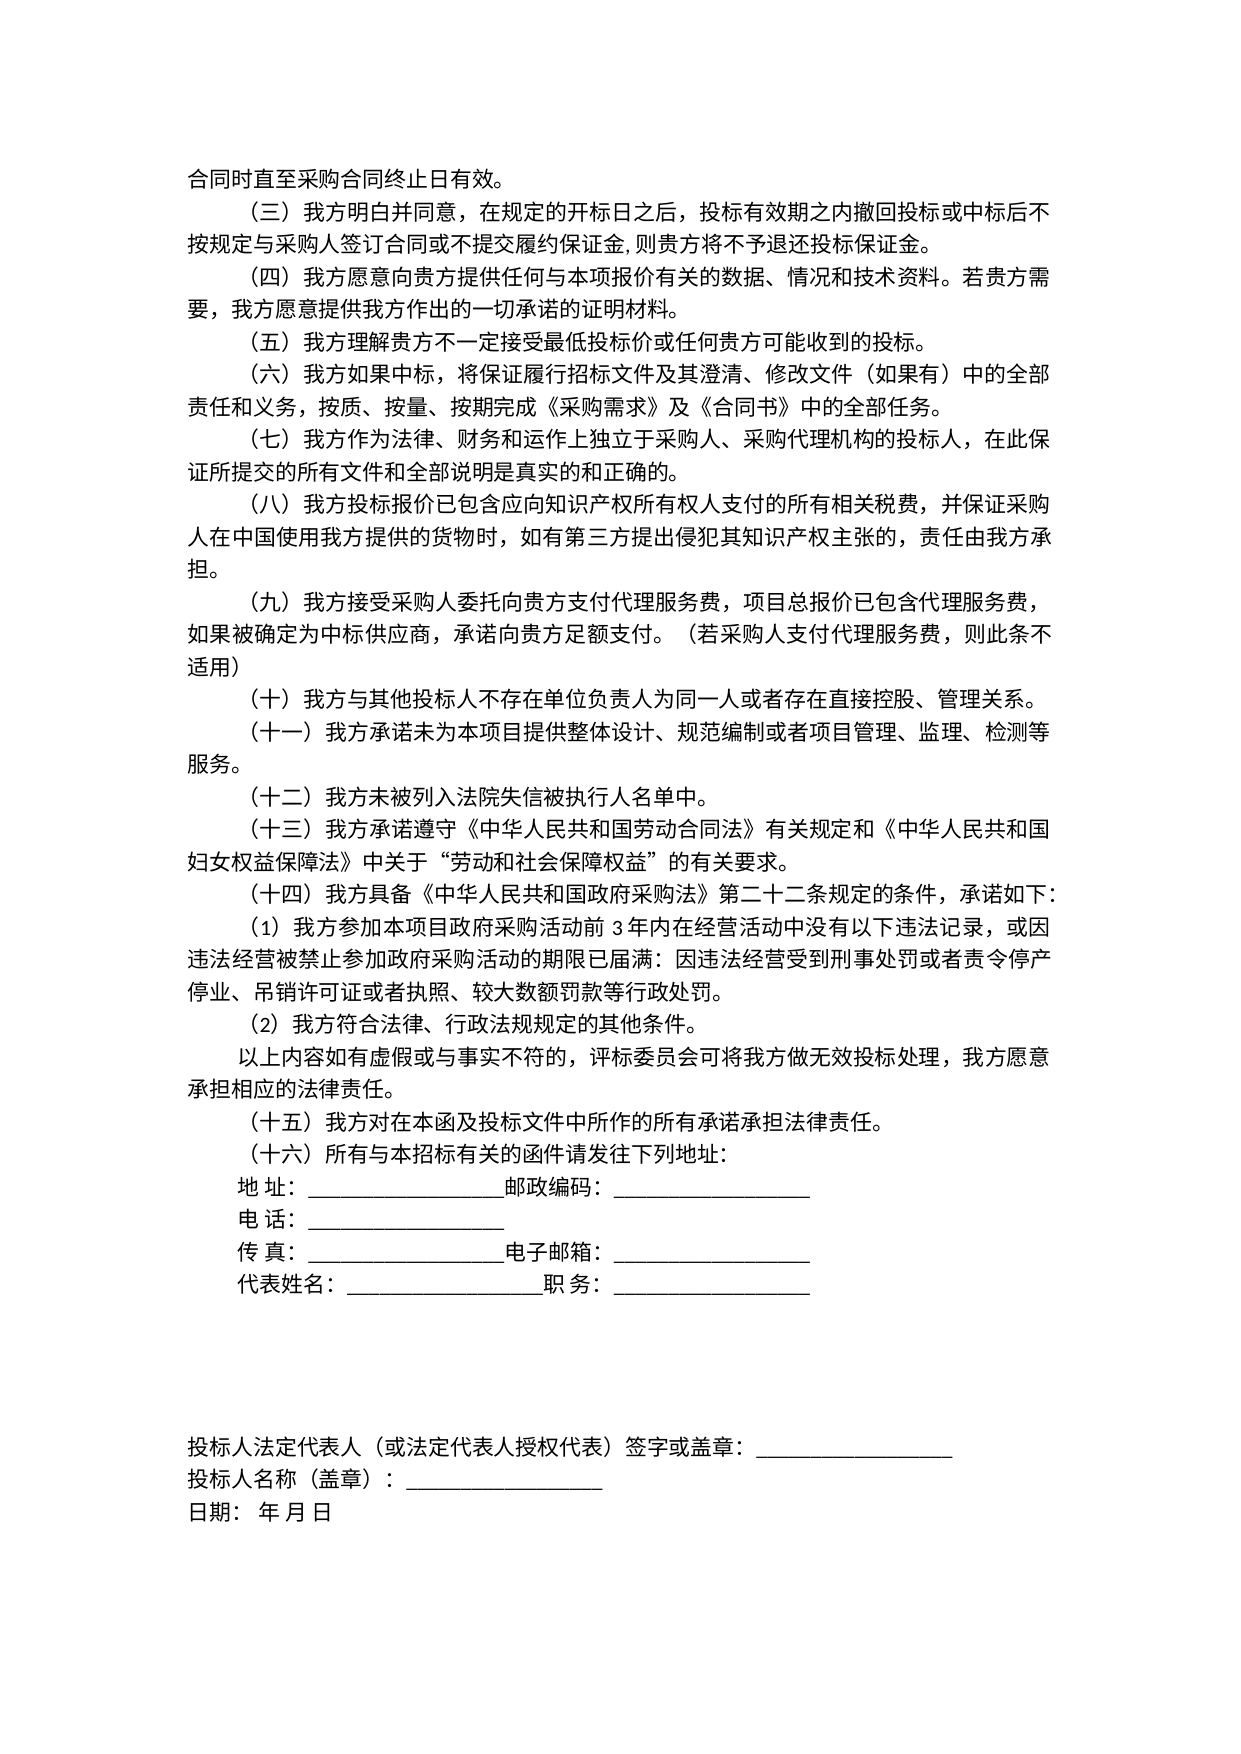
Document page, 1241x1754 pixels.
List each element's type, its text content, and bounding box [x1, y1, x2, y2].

text （十二）我方未被列入法院失信被执行人名单中。 [187, 779, 1053, 812]
text 日期： 年 月 日 [187, 1494, 1053, 1527]
text （十六）所有与本招标有关的函件请发往下列地址： [187, 1137, 1053, 1169]
text （三）我方明白并同意，在规定的开标日之后，投标有效期之内撤回投标或中标后不按规定与采购人签订合同或不提交履约保证金, 则贵方将不予退还投标保证金。 [187, 194, 1053, 259]
text （十三）我方承诺遵守《中华人民共和国劳动合同法》有关规定和《中华人民共和国妇女权益保障法》中关于“劳动和社会保障权益”的有关要求。 [187, 812, 1053, 877]
text 传 真：__________________电子邮箱：__________________ [187, 1234, 1053, 1267]
text （十四）我方具备《中华人民共和国政府采购法》第二十二条规定的条件，承诺如下： [187, 877, 1053, 909]
text 投标人法定代表人（或法定代表人授权代表）签字或盖章：__________________ [187, 1429, 1053, 1462]
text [187, 162, 1053, 194]
text （五）我方理解贵方不一定接受最低投标价或任何贵方可能收到的投标。 [187, 324, 1053, 357]
text （十五）我方对在本函及投标文件中所作的所有承诺承担法律责任。 [187, 1104, 1053, 1137]
text （七）我方作为法律、财务和运作上独立于采购人、采购代理机构的投标人，在此保证所提交的所有文件和全部说明是真实的和正确的。 [187, 422, 1053, 487]
text （六）我方如果中标，将保证履行招标文件及其澄清、修改文件（如果有）中的全部责任和义务，按质、按量、按期完成《采购需求》及《合同书》中的全部任务。 [187, 357, 1053, 422]
text （四）我方愿意向贵方提供任何与本项报价有关的数据、情况和技术资料。若贵方需要，我方愿意提供我方作出的一切承诺的证明材料。 [187, 259, 1053, 324]
text 电 话：__________________ [187, 1202, 1053, 1234]
text 以上内容如有虚假或与事实不符的，评标委员会可将我方做无效投标处理，我方愿意承担相应的法律责任。 [187, 1039, 1053, 1104]
text （八）我方投标报价已包含应向知识产权所有权人支付的所有相关税费，并保证采购人在中国使用我方提供的货物时，如有第三方提出侵犯其知识产权主张的，责任由我方承担。 [187, 487, 1053, 584]
text （2）我方符合法律、行政法规规定的其他条件。 [187, 1007, 1053, 1039]
text （十）我方与其他投标人不存在单位负责人为同一人或者存在直接控股、管理关系。 [187, 682, 1053, 714]
text （十一）我方承诺未为本项目提供整体设计、规范编制或者项目管理、监理、检测等服务。 [187, 714, 1053, 779]
text 代表姓名：__________________职 务：__________________ [187, 1267, 1053, 1299]
text （1）我方参加本项目政府采购活动前3年内在经营活动中没有以下违法记录，或因违法经营被禁止参加政府采购活动的期限已届满：因违法经营受到刑事处罚或者责令停产停业、吊销许可证或者执照、较大数额罚款等行政处罚。 [187, 909, 1053, 1007]
text （九）我方接受采购人委托向贵方支付代理服务费，项目总报价已包含代理服务费，如果被确定为中标供应商，承诺向贵方足额支付。（若采购人支付代理服务费，则此条不适用） [187, 584, 1053, 682]
text 投标人名称（盖章）：__________________ [187, 1462, 1053, 1494]
text 地 址：__________________邮政编码：__________________ [187, 1169, 1053, 1202]
